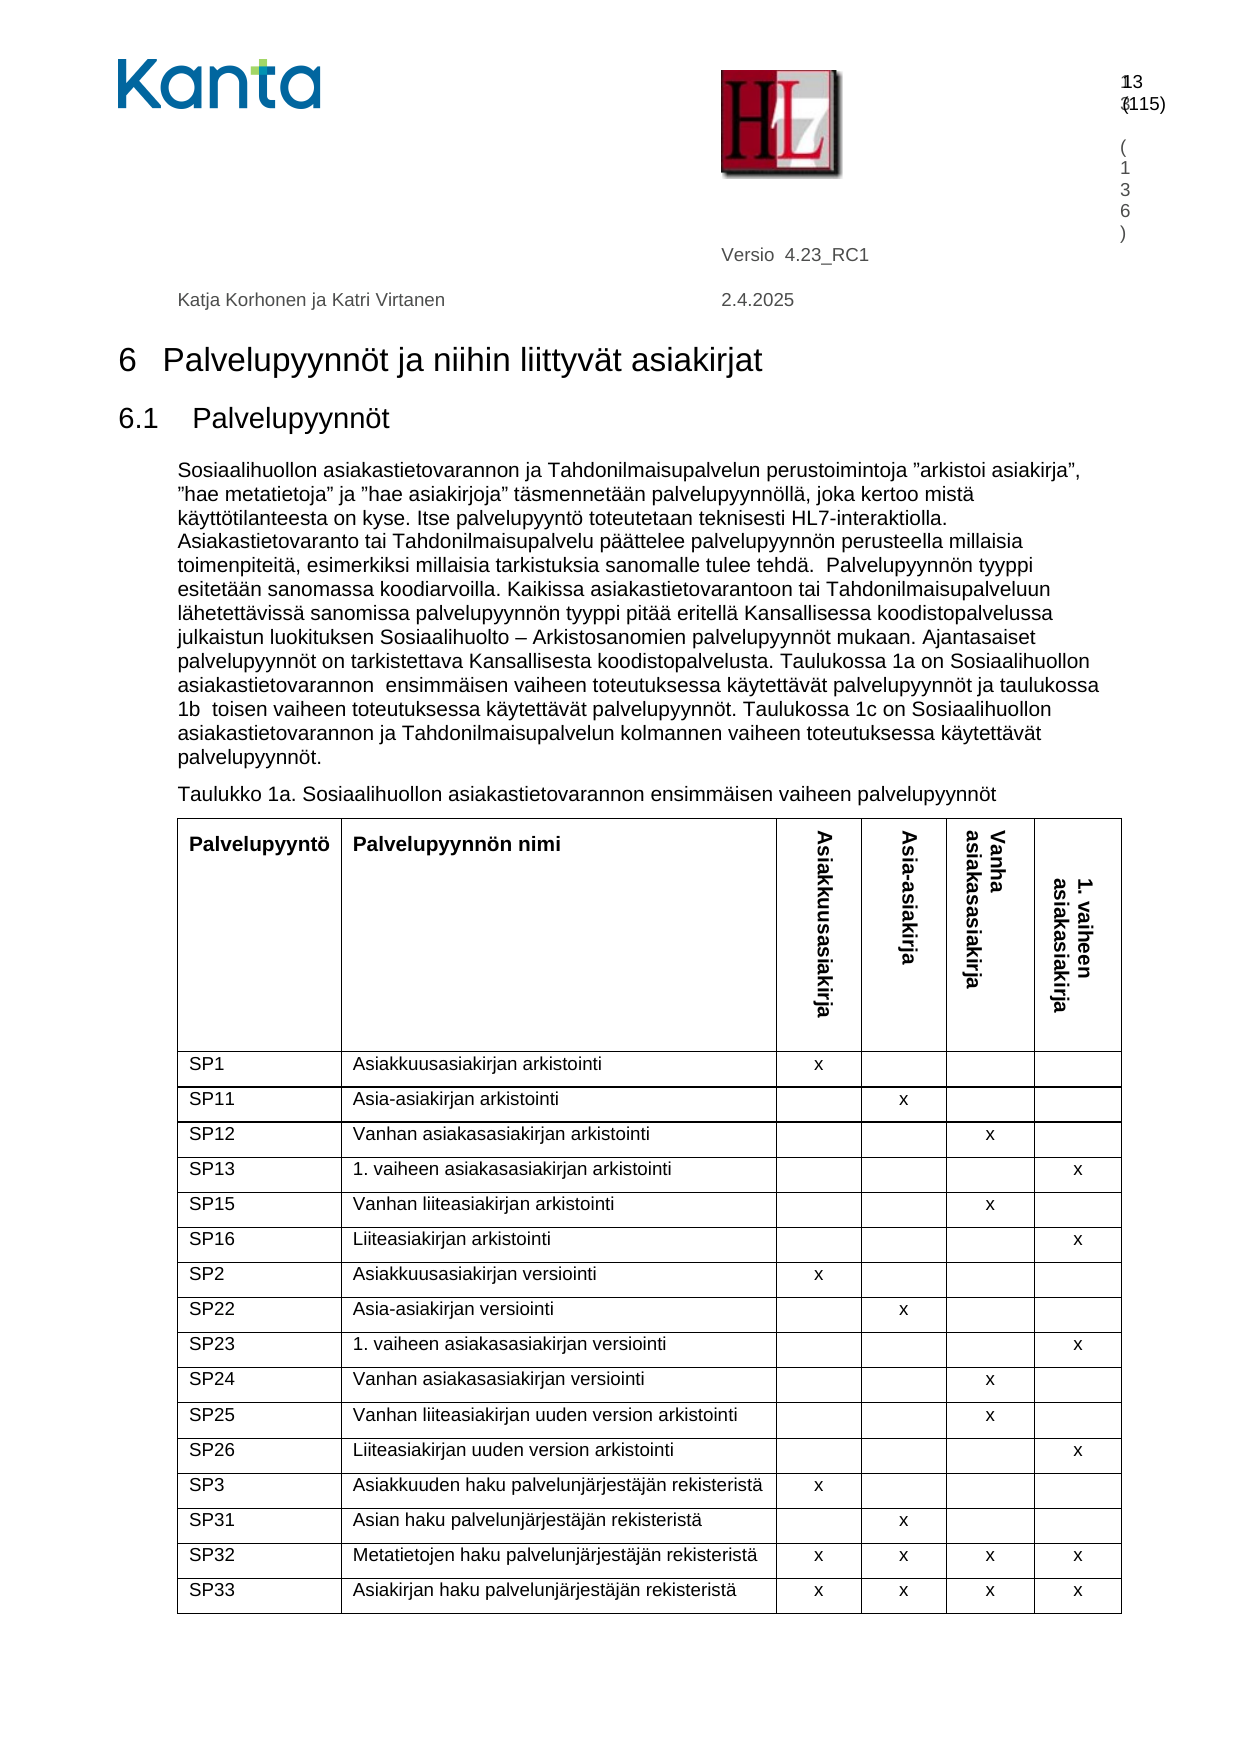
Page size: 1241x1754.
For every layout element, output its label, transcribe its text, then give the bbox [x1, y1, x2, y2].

table_cell SP25 [178, 1403, 341, 1437]
table_header 1. vaiheen asiakasiakirja [1035, 819, 1121, 1051]
table_cell SP3 [178, 1474, 341, 1508]
table_cell SP32 [178, 1544, 341, 1578]
table_header Vanha asiakasasiakirja [947, 819, 1034, 1051]
table_cell [1035, 1403, 1121, 1437]
table_cell [1035, 1193, 1121, 1227]
table_cell [947, 1158, 1034, 1192]
table_cell SP33 [178, 1579, 341, 1613]
table_cell x [947, 1368, 1034, 1402]
table_cell Vanhan asiakasasiakirjan arkistointi [342, 1123, 776, 1157]
table_cell x [777, 1544, 861, 1578]
table_cell x [1035, 1544, 1121, 1578]
table_cell [862, 1193, 946, 1227]
table_cell [947, 1474, 1034, 1508]
table_cell [777, 1509, 861, 1543]
table_cell [862, 1439, 946, 1472]
table_cell [777, 1123, 861, 1157]
table_cell x [862, 1579, 946, 1613]
table_cell [1035, 1368, 1121, 1402]
table_cell [777, 1298, 861, 1332]
table_cell [862, 1123, 946, 1157]
table_cell [947, 1228, 1034, 1262]
table_cell Asiakkuusasiakirjan versiointi [342, 1263, 776, 1297]
table_cell [1035, 1263, 1121, 1297]
table_cell SP23 [178, 1333, 341, 1367]
table_cell [862, 1403, 946, 1437]
table_cell x [777, 1263, 861, 1297]
table_cell [777, 1228, 861, 1262]
table_cell x [947, 1544, 1034, 1578]
table_cell x [777, 1474, 861, 1508]
table_cell SP12 [178, 1123, 341, 1157]
table_cell [862, 1158, 946, 1192]
table_cell x [777, 1052, 861, 1086]
table_cell SP2 [178, 1263, 341, 1297]
table_cell [777, 1088, 861, 1121]
table_cell x [1035, 1439, 1121, 1472]
table_cell [777, 1333, 861, 1367]
table_cell x [862, 1298, 946, 1332]
text Sosiaalihuollon asiakastietovarannon ja Tahdonilmaisupalvelun perustoimintoja ”arkistoi asiakirja”, ”hae metatietoja” ja ”hae asiakirjoja” täsmennetään palvelupyynnöllä, joka kertoo mistä käyttötilanteesta on kyse. Itse palvelupyyntö toteutetaan teknisesti HL7-interaktiolla. Asiakastietovaranto tai Tahdonilmaisupalvelu päättelee palvelupyynnön perusteella millaisia toimenpiteitä, esimerkiksi millaisia tarkistuksia sanomalle tulee tehdä. Palvelupyynnön tyyppi esitetään sanomassa koodiarvoilla. Kaikissa asiakastietovarantoon tai Tahdonilmaisupalveluun lähetettävissä sanomissa palvelupyynnön tyyppi pitää eritellä Kansallisessa koodistopalvelussa julkaistun luokituksen Sosiaalihuolto – Arkistosanomien palvelupyynnöt mukaan. Ajantasaiset palvelupyynnöt on tarkistettava Kansallisesta koodistopalvelusta. Taulukossa 1a on Sosiaalihuollon asiakastietovarannon ensimmäisen vaiheen toteutuksessa käytettävät palvelupyynnöt ja taulukossa 1b toisen vaiheen toteutuksessa käytettävät palvelupyynnöt. Taulukossa 1c on Sosiaalihuollon asiakastietovarannon ja Tahdonilmaisupalvelun kolmannen vaiheen toteutuksessa käytettävät palvelupyynnöt. [177, 457, 1122, 769]
table_cell x [947, 1123, 1034, 1157]
table_cell Asia-asiakirjan arkistointi [342, 1088, 776, 1121]
table_cell [862, 1052, 946, 1086]
table_cell 1. vaiheen asiakasasiakirjan arkistointi [342, 1158, 776, 1192]
table_cell [777, 1439, 861, 1472]
table_cell Asian haku palvelunjärjestäjän rekisteristä [342, 1509, 776, 1543]
table_cell x [777, 1579, 861, 1613]
table_cell [1035, 1052, 1121, 1086]
table_cell [862, 1474, 946, 1508]
table_cell [1035, 1298, 1121, 1332]
table_cell [947, 1263, 1034, 1297]
table_cell Liiteasiakirjan uuden version arkistointi [342, 1439, 776, 1472]
picture [118, 59, 321, 109]
table_cell [862, 1263, 946, 1297]
table_cell 1. vaiheen asiakasasiakirjan versiointi [342, 1333, 776, 1367]
text Taulukko 1a. Sosiaalihuollon asiakastietovarannon ensimmäisen vaiheen palvelupyynnöt [177, 781, 1122, 805]
table_cell x [1035, 1579, 1121, 1613]
table_cell Liiteasiakirjan arkistointi [342, 1228, 776, 1262]
table_cell SP15 [178, 1193, 341, 1227]
table_cell x [862, 1544, 946, 1578]
table_cell Asia-asiakirjan versiointi [342, 1298, 776, 1332]
table_cell [862, 1228, 946, 1262]
subtitle Palvelupyynnöt ja niihin liittyvät asiakirjat [118, 339, 1122, 378]
table_cell [862, 1368, 946, 1402]
table_cell [947, 1298, 1034, 1332]
table_cell x [1035, 1228, 1121, 1262]
table_cell [947, 1088, 1034, 1121]
table_cell SP24 [178, 1368, 341, 1402]
table_cell SP31 [178, 1509, 341, 1543]
table_cell [777, 1193, 861, 1227]
table_cell [862, 1333, 946, 1367]
table_cell Asiakkuuden haku palvelunjärjestäjän rekisteristä [342, 1474, 776, 1508]
table_cell [1035, 1509, 1121, 1543]
table_header Asiakkuusasiakirja [777, 819, 861, 1051]
picture [721, 70, 844, 179]
table_cell SP11 [178, 1088, 341, 1121]
table_cell SP1 [178, 1052, 341, 1086]
subtitle Palvelupyynnöt [118, 401, 1122, 434]
table_cell Asiakirjan haku palvelunjärjestäjän rekisteristä [342, 1579, 776, 1613]
table_cell SP26 [178, 1439, 341, 1472]
table_cell SP22 [178, 1298, 341, 1332]
table_cell x [1035, 1333, 1121, 1367]
table_cell [1035, 1123, 1121, 1157]
table_cell [947, 1439, 1034, 1472]
table_cell x [947, 1403, 1034, 1437]
table_cell x [862, 1088, 946, 1121]
table_cell [1035, 1088, 1121, 1121]
table_cell x [1035, 1158, 1121, 1192]
table_cell [947, 1052, 1034, 1086]
table_cell [777, 1403, 861, 1437]
table_cell [777, 1368, 861, 1402]
table_cell Vanhan asiakasasiakirjan versiointi [342, 1368, 776, 1402]
table_cell Metatietojen haku palvelunjärjestäjän rekisteristä [342, 1544, 776, 1578]
table_cell [947, 1509, 1034, 1543]
table_cell Asiakkuusasiakirjan arkistointi [342, 1052, 776, 1086]
table_cell x [947, 1193, 1034, 1227]
table_cell x [947, 1579, 1034, 1613]
table_cell [947, 1333, 1034, 1367]
table_cell Vanhan liiteasiakirjan arkistointi [342, 1193, 776, 1227]
table_cell [777, 1158, 861, 1192]
table_cell [1035, 1474, 1121, 1508]
table_header Palvelupyynnön nimi [342, 819, 776, 1051]
table_header Palvelupyyntö [178, 819, 341, 1051]
table_cell x [862, 1509, 946, 1543]
table_cell SP13 [178, 1158, 341, 1192]
table_cell Vanhan liiteasiakirjan uuden version arkistointi [342, 1403, 776, 1437]
table_header Asia-asiakirja [862, 819, 946, 1051]
table_cell SP16 [178, 1228, 341, 1262]
